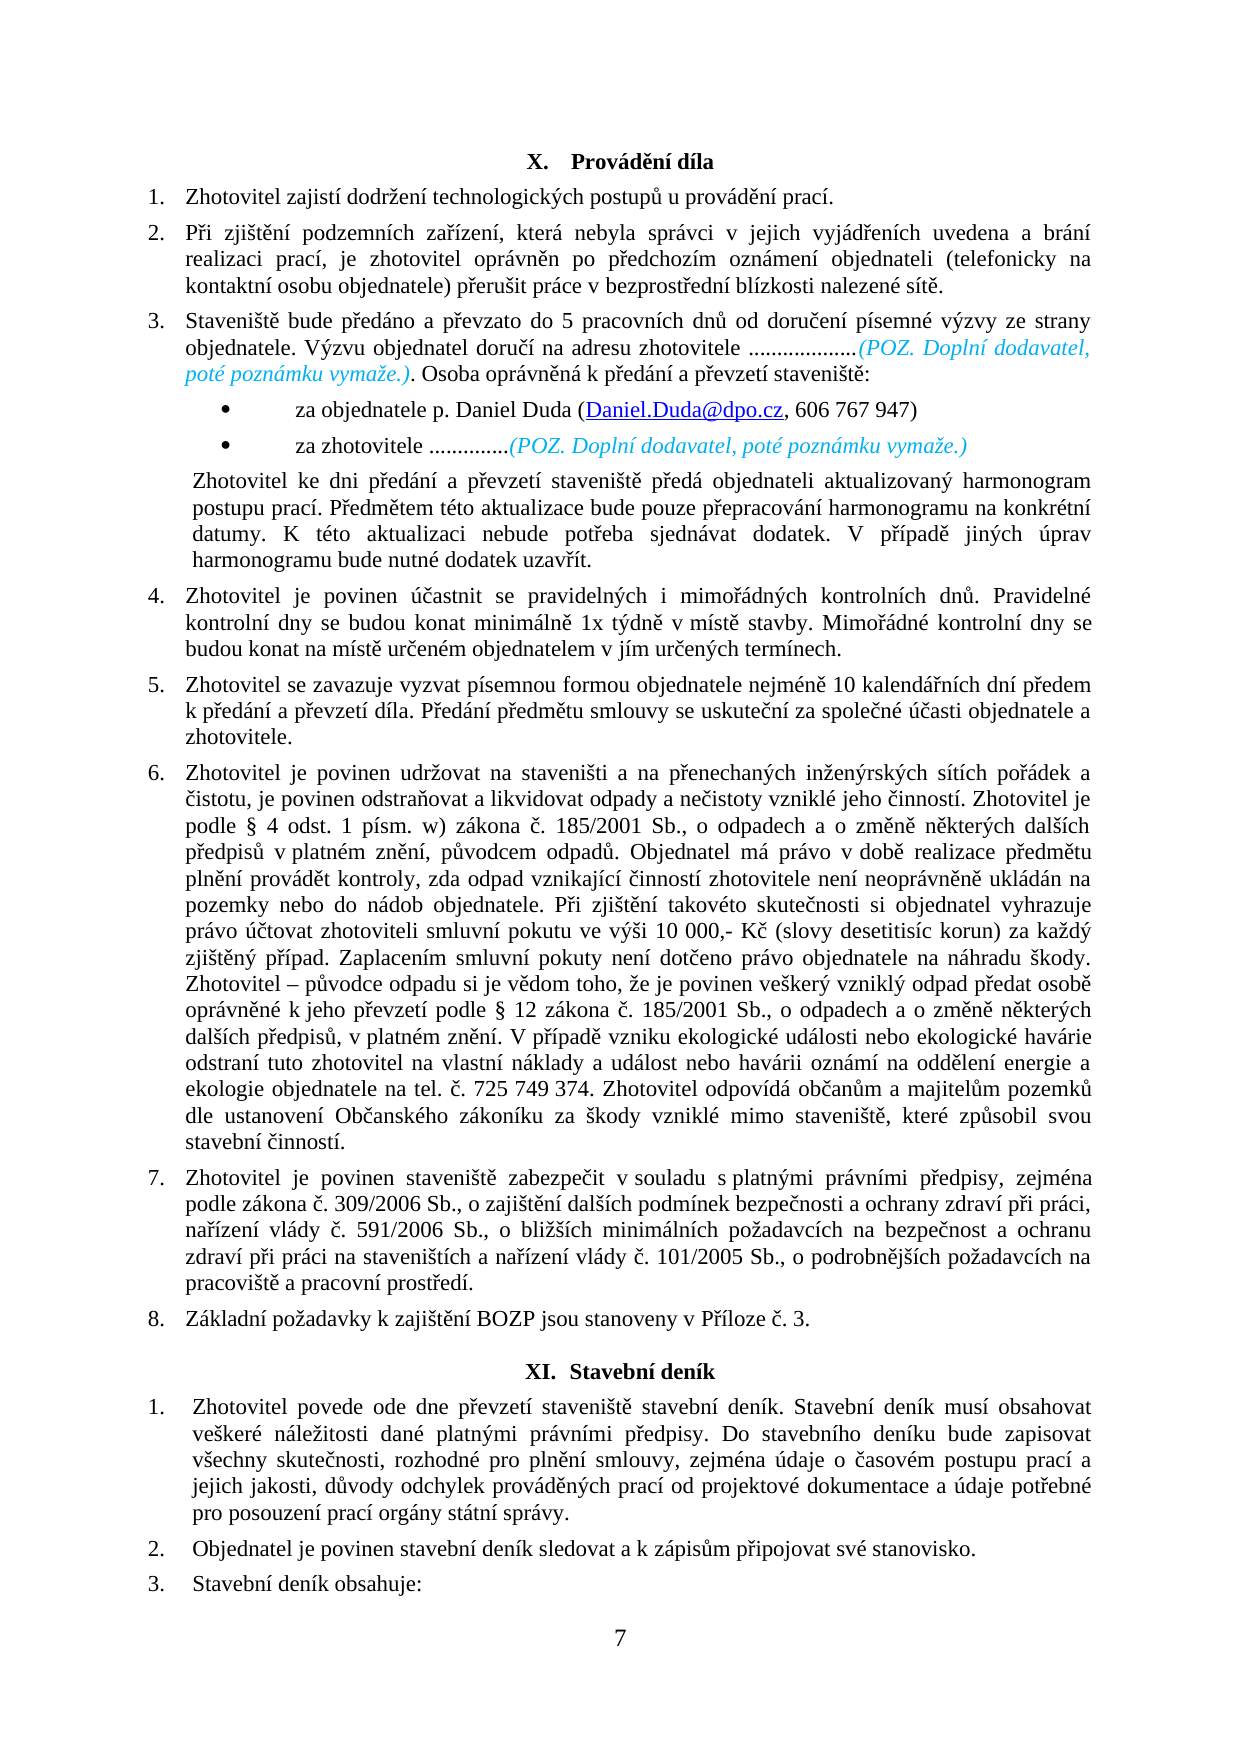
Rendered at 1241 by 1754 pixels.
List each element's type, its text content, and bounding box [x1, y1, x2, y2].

list Při zjištění podzemních zařízení, která nebyla správci v jejich vyjádřeních uvedena a brání realizaci prací, je zhotovitel oprávněn po předchozím oznámení objednateli (telefonicky na kontaktní osobu objednatele) přerušit práce v bezprostřední blízkosti nalezené sítě. [148, 219, 1092, 298]
list Zhotovitel je povinen účastnit se pravidelných i mimořádných kontrolních dnů. Pravidelné kontrolní dny se budou konat minimálně 1x týdně v místě stavby. Mimořádné kontrolní dny se budou konat na místě určeném objednatelem v jím určených termínech. [148, 582, 1092, 661]
list Provádění díla [148, 148, 1092, 174]
list Zhotovitel zajistí dodržení technologických postupů u provádění prací. [148, 183, 1092, 210]
list Zhotovitel se zavazuje vyzvat písemnou formou objednatele nejméně 10 kalendářních dní předem k předání a převzetí díla. Předání předmětu smlouvy se uskuteční za společné účasti objednatele a zhotovitele. [148, 671, 1092, 750]
list Zhotovitel je povinen staveniště zabezpečit v souladu s platnými právními předpisy, zejména podle zákona č. 309/2006 Sb., o zajištění dalších podmínek bezpečnosti a ochrany zdraví při práci, nařízení vlády č. 591/2006 Sb., o bližších minimálních požadavcích na bezpečnost a ochranu zdraví při práci na staveništích a nařízení vlády č. 101/2005 Sb., o podrobnějších požadavcích na pracoviště a pracovní prostředí. [148, 1164, 1092, 1296]
list Stavební deník obsahuje: [148, 1570, 1092, 1597]
list Zhotovitel je povinen udržovat na staveništi a na přenechaných inženýrských sítích pořádek a čistotu, je povinen odstraňovat a likvidovat odpady a nečistoty vzniklé jeho činností. Zhotovitel je podle § 4 odst. 1 písm. w) zákona č. 185/2001 Sb., o odpadech a o změně některých dalších předpisů v platném znění, původcem odpadů. Objednatel má právo v době realizace předmětu plnění provádět kontroly, zda odpad vznikající činností zhotovitele není neoprávněně ukládán na pozemky nebo do nádob objednatele. Při zjištění takovéto skutečnosti si objednatel vyhrazuje právo účtovat zhotoviteli smluvní pokutu ve výši 10 000,- Kč (slovy desetitisíc korun) za každý zjištěný případ. Zaplacením smluvní pokuty není dotčeno právo objednatele na náhradu škody. Zhotovitel – původce odpadu si je vědom toho, že je povinen veškerý vzniklý odpad předat osobě oprávněné k jeho převzetí podle § 12 zákona č. 185/2001 Sb., o odpadech a o změně některých dalších předpisů, v platném znění. V případě vzniku ekologické události nebo ekologické havárie odstraní tuto zhotovitel na vlastní náklady a událost nebo havárii oznámí na oddělení energie a ekologie objednatele na tel. č. 725 749 374. Zhotovitel odpovídá občanům a majitelům pozemků dle ustanovení Občanského zákoníku za škody vzniklé mimo staveniště, které způsobil svou stavební činností. [148, 759, 1092, 1154]
list Objednatel je povinen stavební deník sledovat a k zápisům připojovat své stanovisko. [148, 1534, 1092, 1561]
text Zhotovitel ke dni předání a převzetí staveniště předá objednateli aktualizovaný harmonogram postupu prací. Předmětem této aktualizace bude pouze přepracování harmonogramu na konkrétní datumy. K této aktualizaci nebude potřeba sjednávat dodatek. V případě jiných úprav harmonogramu bude nutné dodatek uzavřít. [192, 467, 1092, 573]
list za zhotovitele ..............(POZ. Doplní dodavatel, poté poznámku vymaže.) [222, 432, 1092, 458]
list za objednatele p. Daniel Duda (Daniel.Duda@dpo.cz, 606 767 947) [222, 396, 1092, 422]
list Základní požadavky k zajištění BOZP jsou stanoveny v Příloze č. 3. [148, 1305, 1092, 1331]
list Stavební deník [148, 1358, 1092, 1384]
list Staveniště bude předáno a převzato do 5 pracovních dnů od doručení písemné výzvy ze strany objednatele. Výzvu objednatel doručí na adresu zhotovitele ...................(POZ. Doplní dodavatel, poté poznámku vymaže.). Osoba oprávněná k předání a převzetí staveniště: [148, 308, 1092, 387]
list Zhotovitel povede ode dne převzetí staveniště stavební deník. Stavební deník musí obsahovat veškeré náležitosti dané platnými právními předpisy. Do stavebního deníku bude zapisovat všechny skutečnosti, rozhodné pro plnění smlouvy, zejména údaje o časovém postupu prací a jejich jakosti, důvody odchylek prováděných prací od projektové dokumentace a údaje potřebné pro posouzení prací orgány státní správy. [148, 1393, 1092, 1525]
